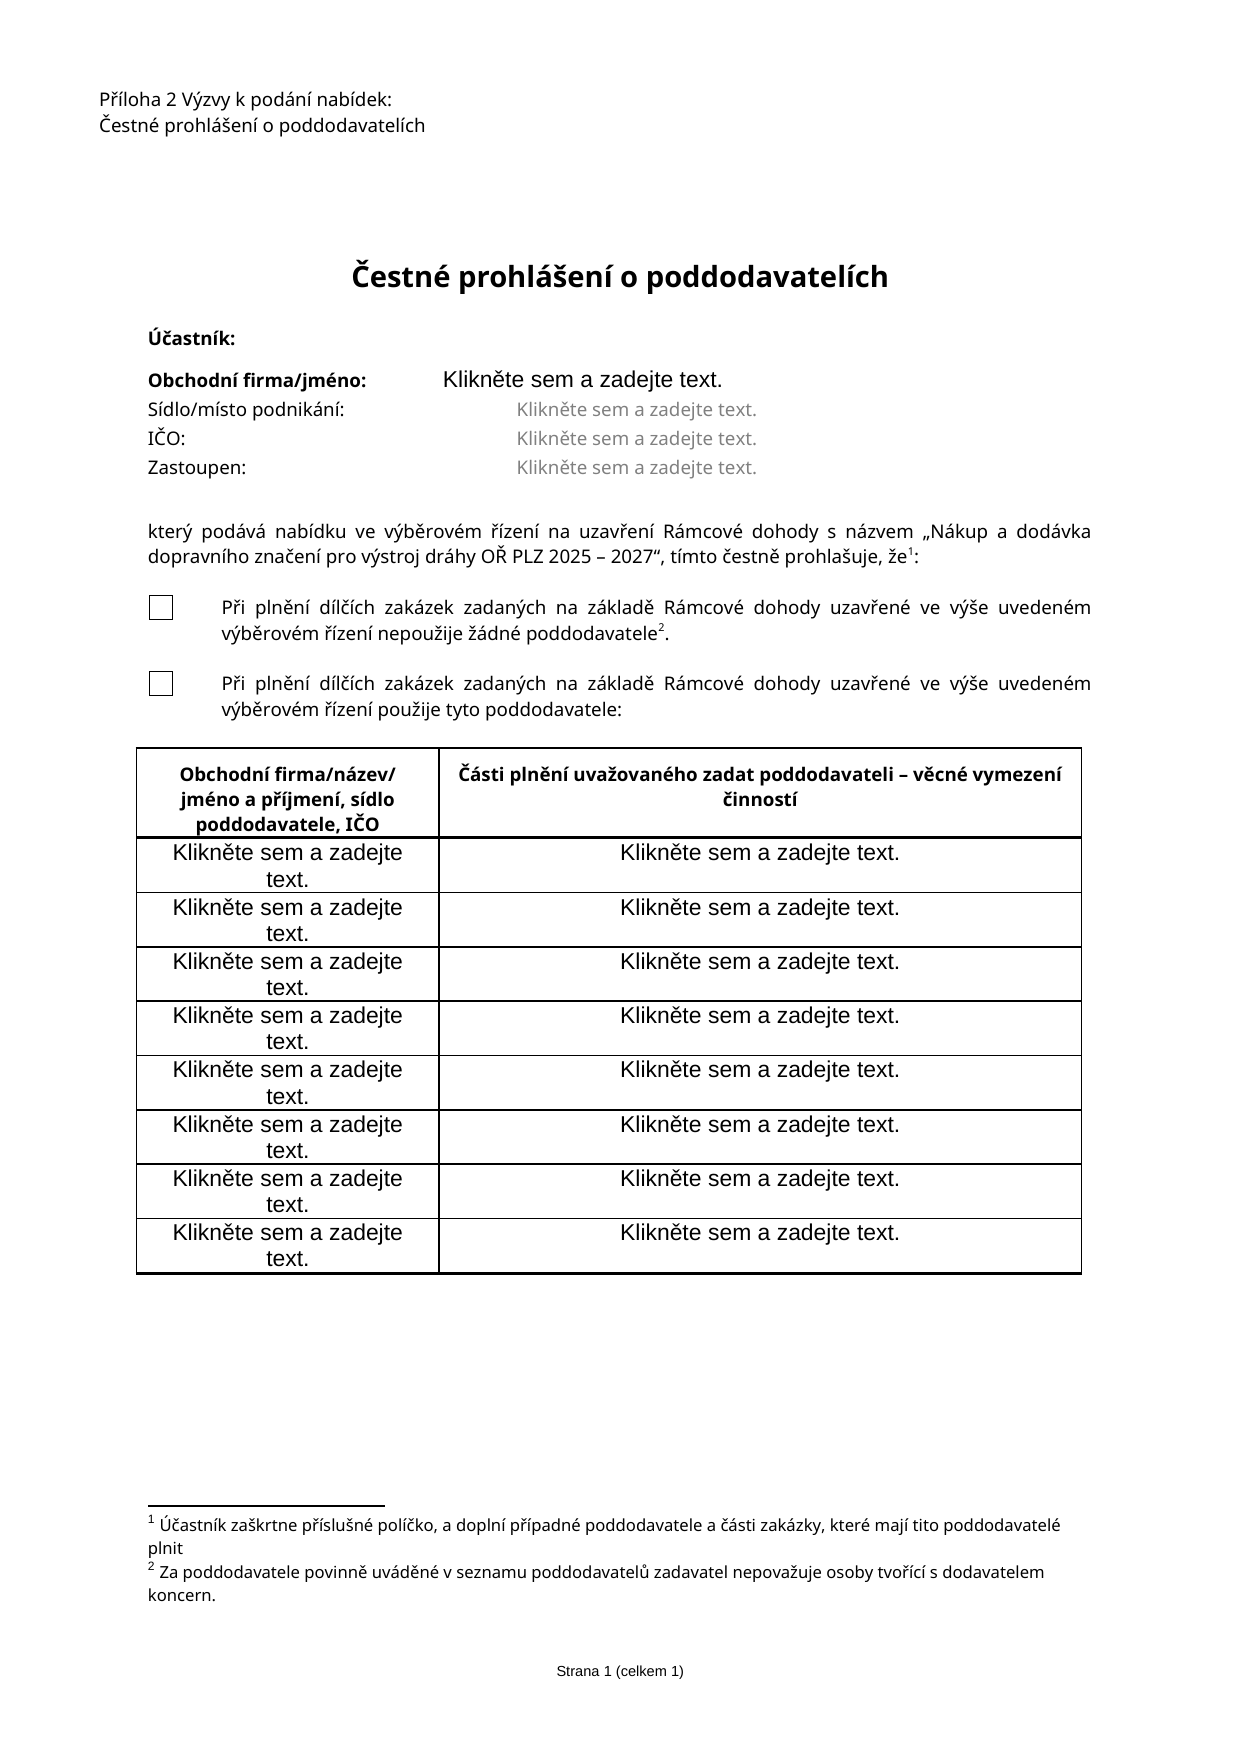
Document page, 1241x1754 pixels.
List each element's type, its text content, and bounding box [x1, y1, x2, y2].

text Zastoupen: [148, 451, 1093, 480]
text který podává nabídku ve výběrovém řízení na uzavření Rámcové dohody s názvem „Nákup a dodávka dopravního značení pro výstroj dráhy OŘ PLZ 2025 – 2027“, tímto čestně prohlašuje, že: [148, 518, 1093, 569]
text Obchodní firma/jméno: [148, 364, 1093, 393]
text Při plnění dílčích zakázek zadaných na základě Rámcové dohody uzavřené ve výše uvedeném výběrovém řízení použije tyto poddodavatele: [148, 670, 1093, 721]
table_header Části plnění uvažovaného zadat poddodavateli – věcné vymezení činností [440, 749, 1081, 836]
text Sídlo/místo podnikání: [148, 393, 1093, 422]
title Čestné prohlášení o poddodavatelích [148, 256, 1093, 296]
text Při plnění dílčích zakázek zadaných na základě Rámcové dohody uzavřené ve výše uvedeném výběrovém řízení nepoužije žádné poddodavatele. [148, 594, 1093, 645]
text Účastník: [148, 321, 1093, 352]
text IČO: [148, 422, 1093, 451]
table_header Obchodní firma/název/ jméno a příjmení, sídlo poddodavatele, IČO [137, 749, 438, 836]
